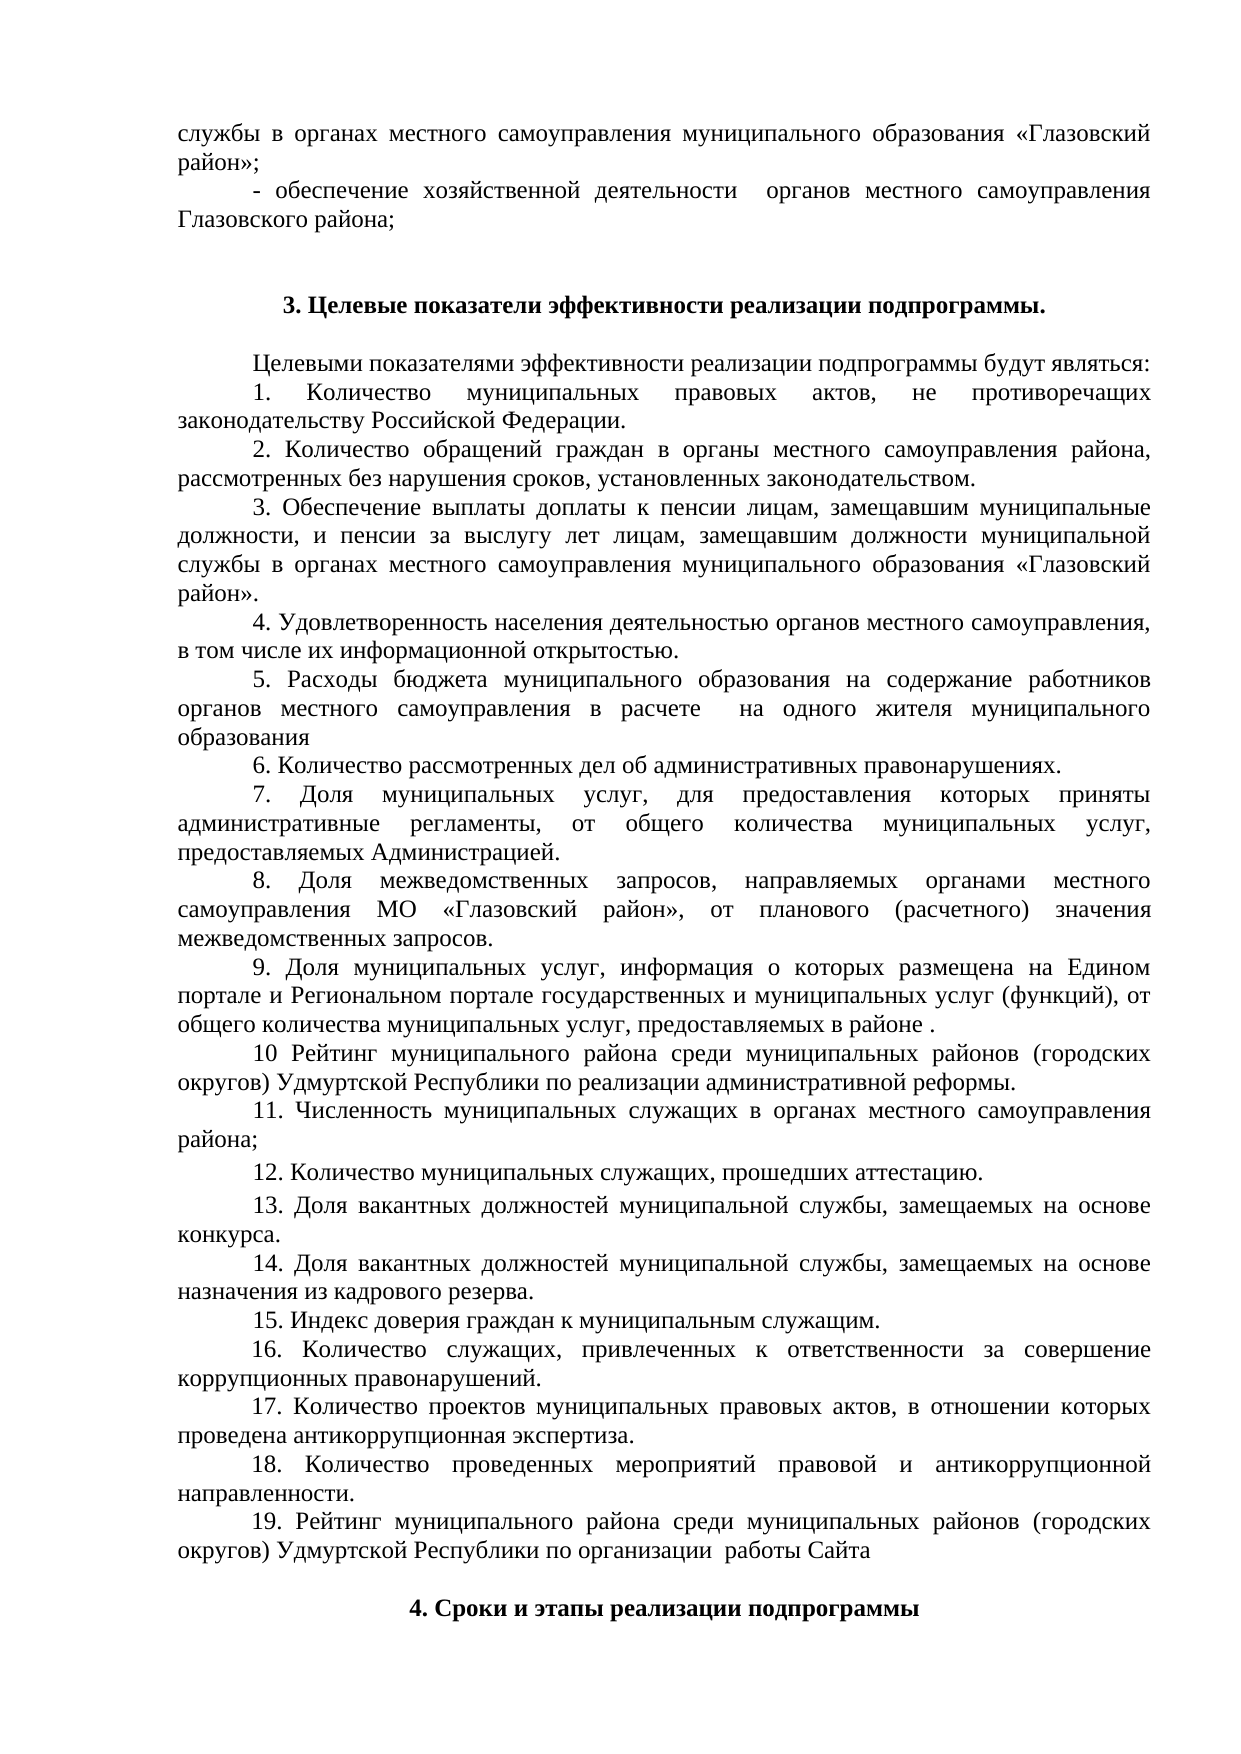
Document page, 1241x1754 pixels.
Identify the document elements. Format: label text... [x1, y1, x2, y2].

text 8. Доля межведомственных запросов, направляемых органами местного самоуправления МО «Глазовский район», от планового (расчетного) значения межведомственных запросов. [177, 866, 1152, 952]
text 18. Количество проведенных мероприятий правовой и антикоррупционной направленности. [177, 1449, 1152, 1506]
text 3. Целевые показатели эффективности реализации подпрограммы. [177, 291, 1152, 319]
text 4. Удовлетворенность населения деятельностью органов местного самоуправления, в том числе их информационной открытостью. [177, 607, 1152, 664]
text 2. Количество обращений граждан в органы местного самоуправления района, рассмотренных без нарушения сроков, установленных законодательством. [177, 434, 1152, 492]
text 9. Доля муниципальных услуг, информация о которых размещена на Едином портале и Региональном портале государственных и муниципальных услуг (функций), от общего количества муниципальных услуг, предоставляемых в районе . [177, 952, 1152, 1038]
text 7. Доля муниципальных услуг, для предоставления которых приняты административные регламенты, от общего количества муниципальных услуг, предоставляемых Администрацией. [177, 779, 1152, 866]
text 15. Индекс доверия граждан к муниципальным служащим. [177, 1305, 1152, 1334]
text Целевыми показателями эффективности реализации подпрограммы будут являться: [177, 348, 1152, 377]
text 12. Количество муниципальных служащих, прошедших аттестацию. [177, 1157, 1152, 1186]
text 1. Количество муниципальных правовых актов, не противоречащих законодательству Российской Федерации. [177, 377, 1152, 434]
text 3. Обеспечение выплаты доплаты к пенсии лицам, замещавшим муниципальные должности, и пенсии за выслугу лет лицам, замещавшим должности муниципальной службы в органах местного самоуправления муниципального образования «Глазовский район». [177, 492, 1152, 607]
text 17. Количество проектов муниципальных правовых актов, в отношении которых проведена антикоррупционная экспертиза. [177, 1391, 1152, 1449]
text 19. Рейтинг муниципального района среди муниципальных районов (городских округов) Удмуртской Республики по организации работы Сайта [177, 1506, 1152, 1564]
text 6. Количество рассмотренных дел об административных правонарушениях. [177, 751, 1152, 779]
text 5. Расходы бюджета муниципального образования на содержание работников органов местного самоуправления в расчете на одного жителя муниципального образования [177, 664, 1152, 751]
text 10 Рейтинг муниципального района среди муниципальных районов (городских округов) Удмуртской Республики по реализации административной реформы. [177, 1038, 1152, 1096]
text 4. Сроки и этапы реализации подпрограммы [177, 1593, 1152, 1621]
text 13. Доля вакантных должностей муниципальной службы, замещаемых на основе конкурса. [177, 1190, 1152, 1248]
text 14. Доля вакантных должностей муниципальной службы, замещаемых на основе назначения из кадрового резерва. [177, 1248, 1152, 1305]
text 11. Численность муниципальных служащих в органах местного самоуправления района; [177, 1096, 1152, 1153]
text 16. Количество служащих, привлеченных к ответственности за совершение коррупционных правонарушений. [177, 1334, 1152, 1391]
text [177, 118, 1152, 176]
text - обеспечение хозяйственной деятельности органов местного самоуправления Глазовского района; [177, 176, 1152, 233]
